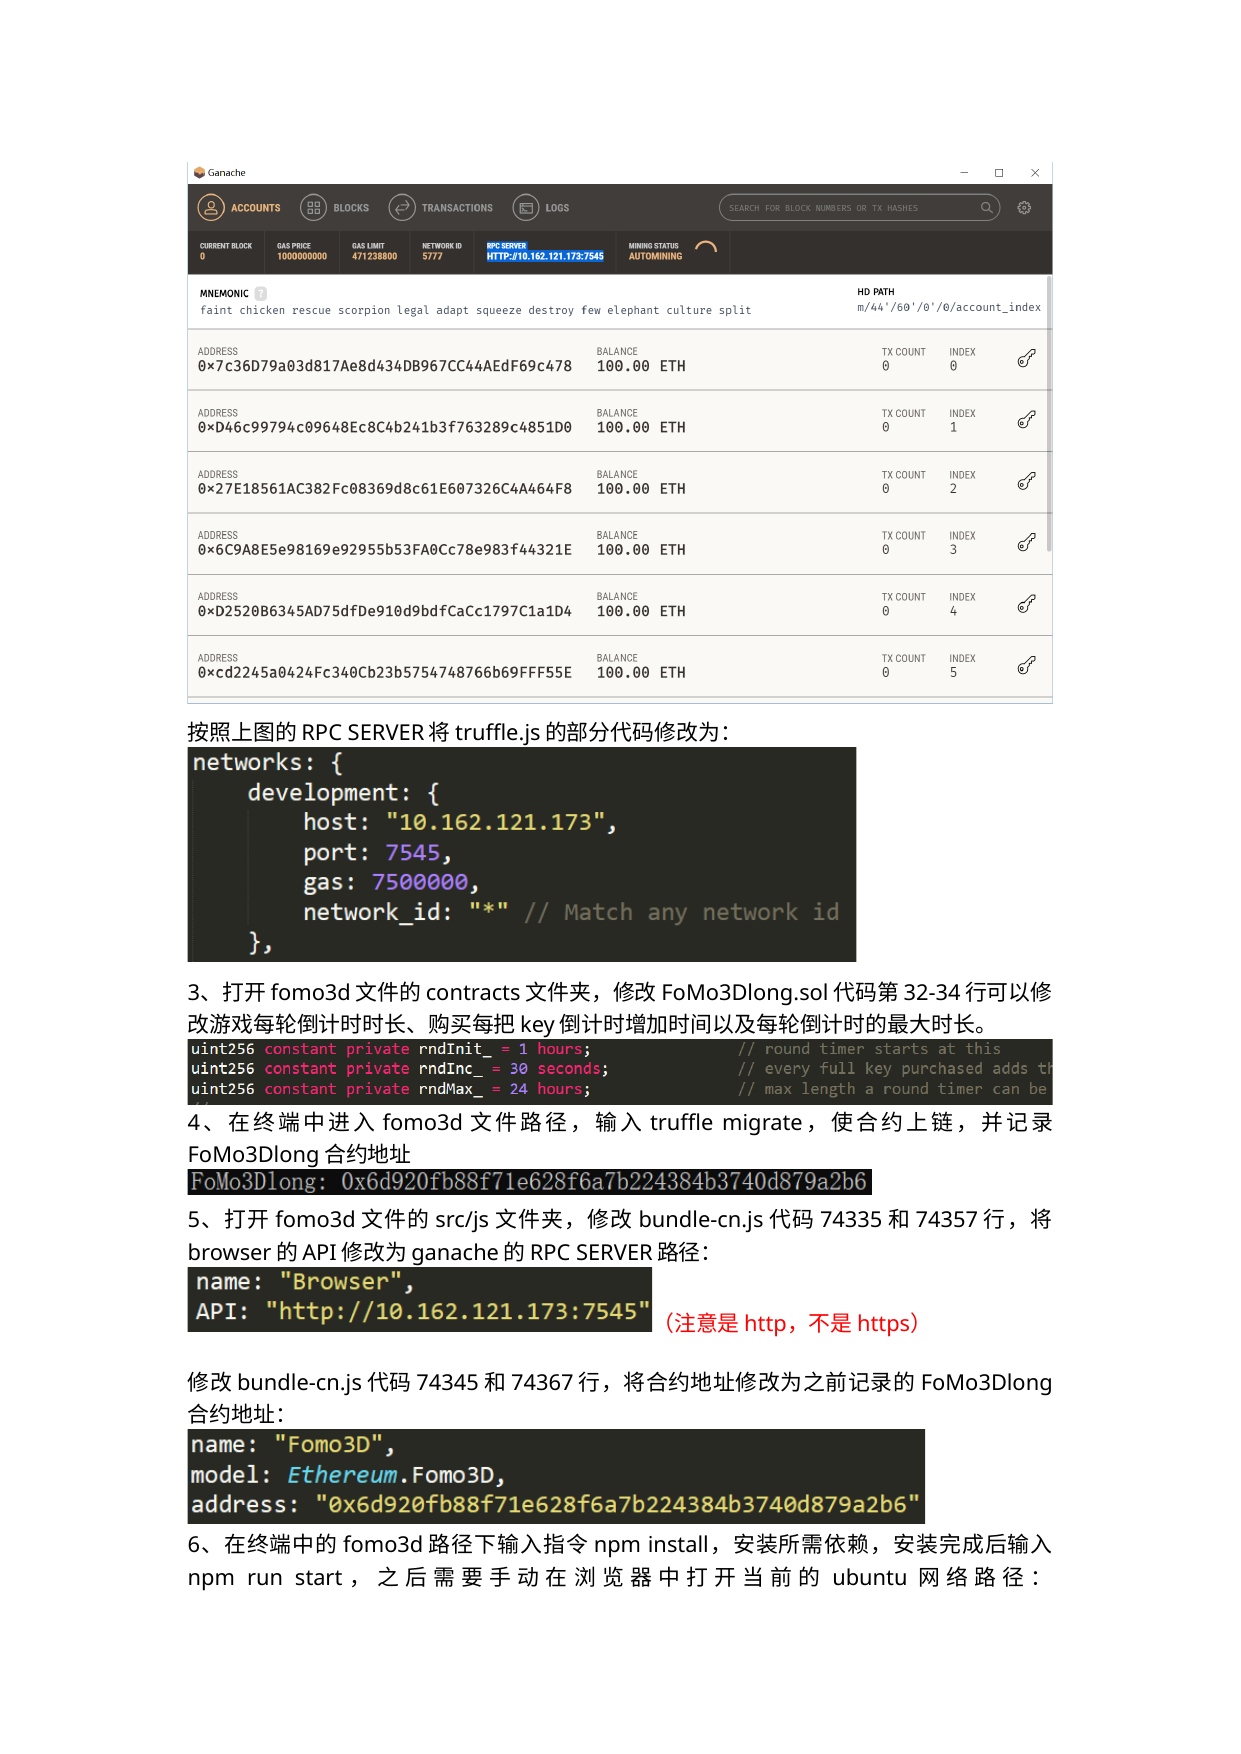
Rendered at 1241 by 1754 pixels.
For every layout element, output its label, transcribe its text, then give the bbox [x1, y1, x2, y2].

text 按照上图的RPC SERVER将truffle.js的部分代码修改为： [187, 714, 1053, 747]
text 3、打开fomo3d文件的contracts文件夹，修改FoMo3Dlong.sol代码第32-34行可以修改游戏每轮倒计时时长、购买每把key倒计时增加时间以及每轮倒计时的最大时长。 [187, 974, 1053, 1039]
picture [187, 1267, 653, 1332]
picture [187, 1169, 872, 1195]
picture [187, 1429, 926, 1524]
text 5、打开fomo3d文件的src/js文件夹，修改bundle-cn.js代码74335和74357行，将browser的API修改为ganache的RPC SERVER路径： [187, 1202, 1053, 1267]
text 4、在终端中进入fomo3d文件路径，输入truffle migrate，使合约上链，并记录FoMo3Dlong合约地址 [187, 1105, 1053, 1169]
picture [187, 162, 1053, 704]
picture [187, 1039, 1053, 1105]
text 修改bundle-cn.js代码74345和74367行，将合约地址修改为之前记录的FoMo3Dlong合约地址： [187, 1364, 1053, 1429]
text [187, 1527, 1053, 1592]
picture [187, 747, 857, 962]
